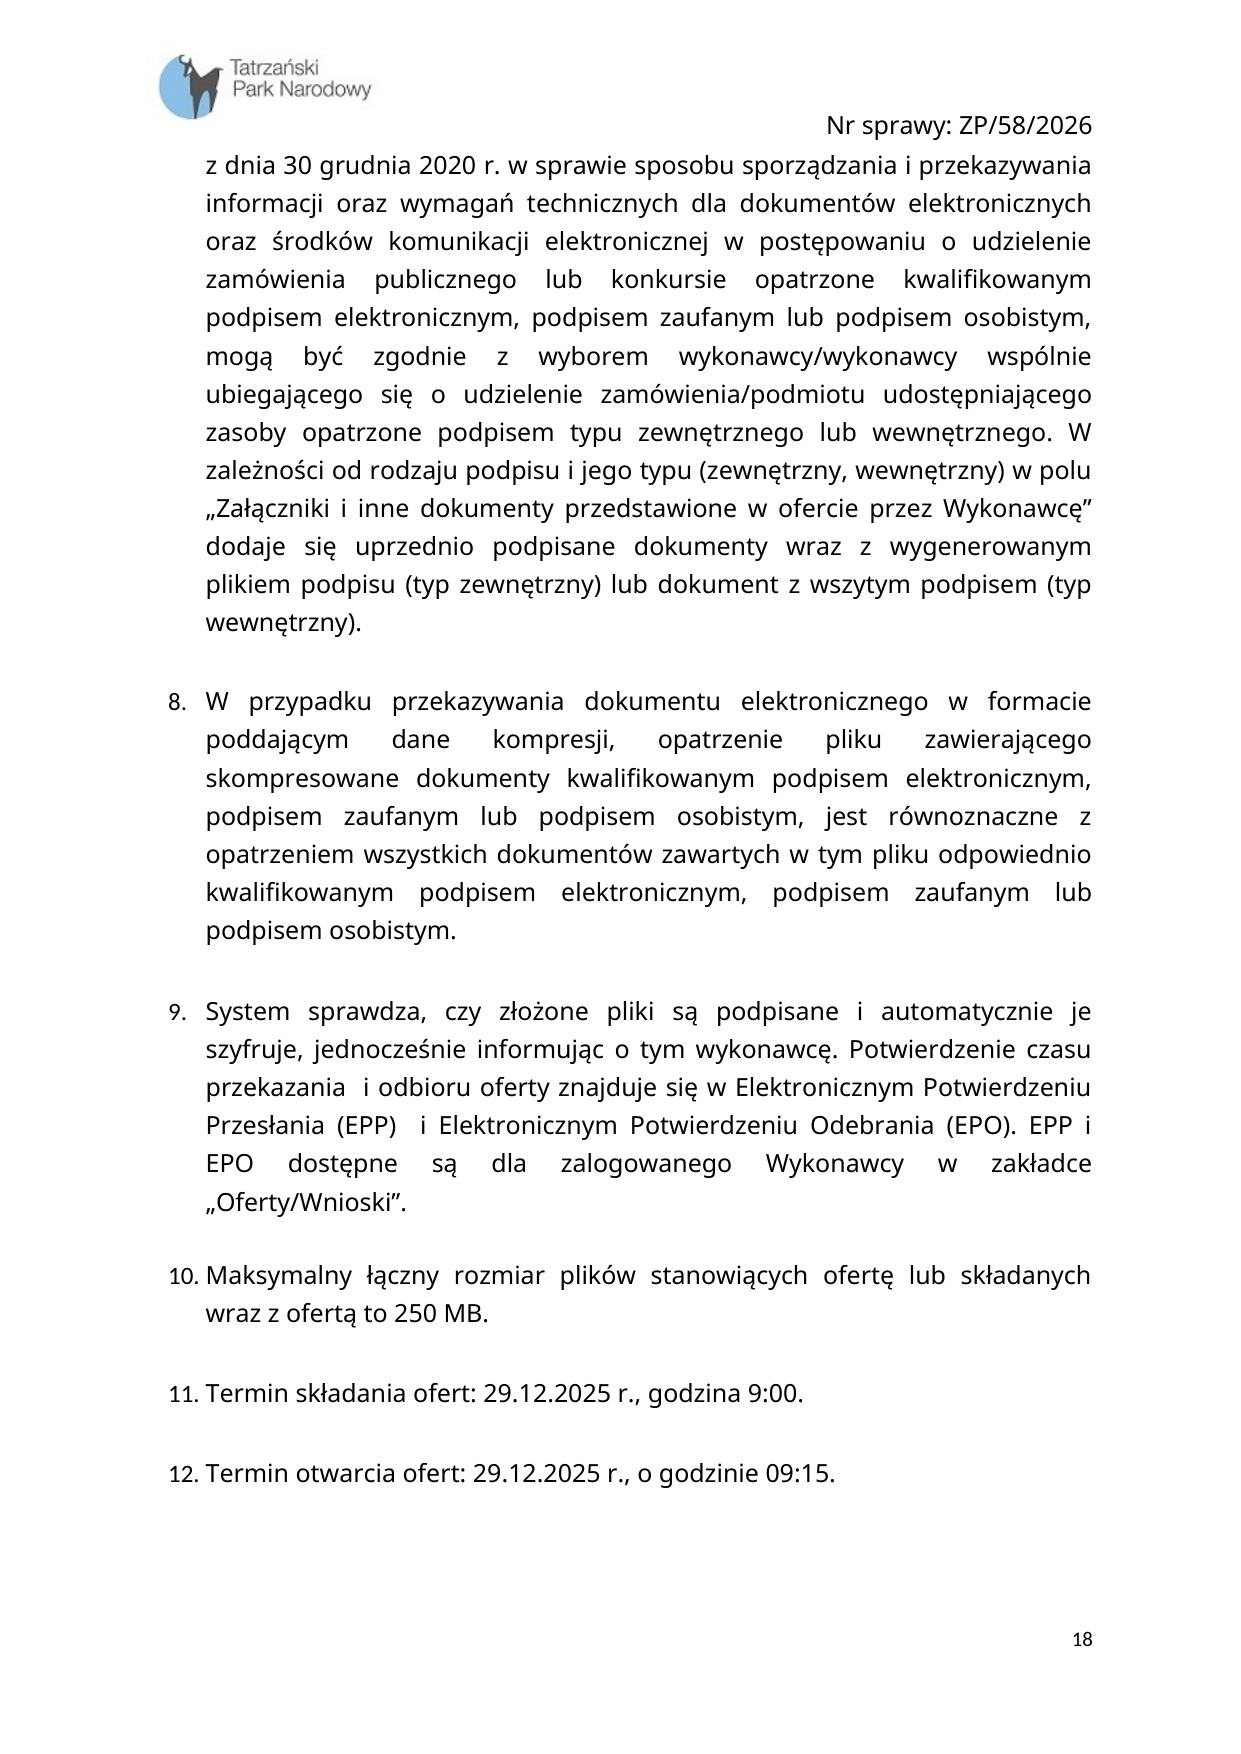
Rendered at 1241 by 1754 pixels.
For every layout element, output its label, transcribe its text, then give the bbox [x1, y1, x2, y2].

list Termin otwarcia ofert: 29.12.2025 r., o godzinie 09:15. [168, 1455, 1093, 1489]
list W przypadku przekazywania dokumentu elektronicznego w formacie poddającym dane kompresji, opatrzenie pliku zawierającego skompresowane dokumenty kwalifikowanym podpisem elektronicznym, podpisem zaufanym lub podpisem osobistym, jest równoznaczne z opatrzeniem wszystkich dokumentów zawartych w tym pliku odpowiednio kwalifikowanym podpisem elektronicznym, podpisem zaufanym lub podpisem osobistym. [168, 684, 1093, 947]
list System sprawdza, czy złożone pliki są podpisane i automatycznie je szyfruje, jednocześnie informując o tym wykonawcę. Potwierdzenie czasu przekazania i odbioru oferty znajduje się w Elektronicznym Potwierdzeniu Przesłania (EPP) i Elektronicznym Potwierdzeniu Odebrania (EPO). EPP i EPO dostępne są dla zalogowanego Wykonawcy w zakładce „Oferty/Wnioski”. [168, 993, 1093, 1218]
list Maksymalny łączny rozmiar plików stanowiących ofertę lub składanych wraz z ofertą to 250 MB. [168, 1258, 1093, 1330]
picture [125, 9, 408, 146]
list Termin składania ofert: 29.12.2025 r., godzina 9:00. [168, 1375, 1093, 1409]
